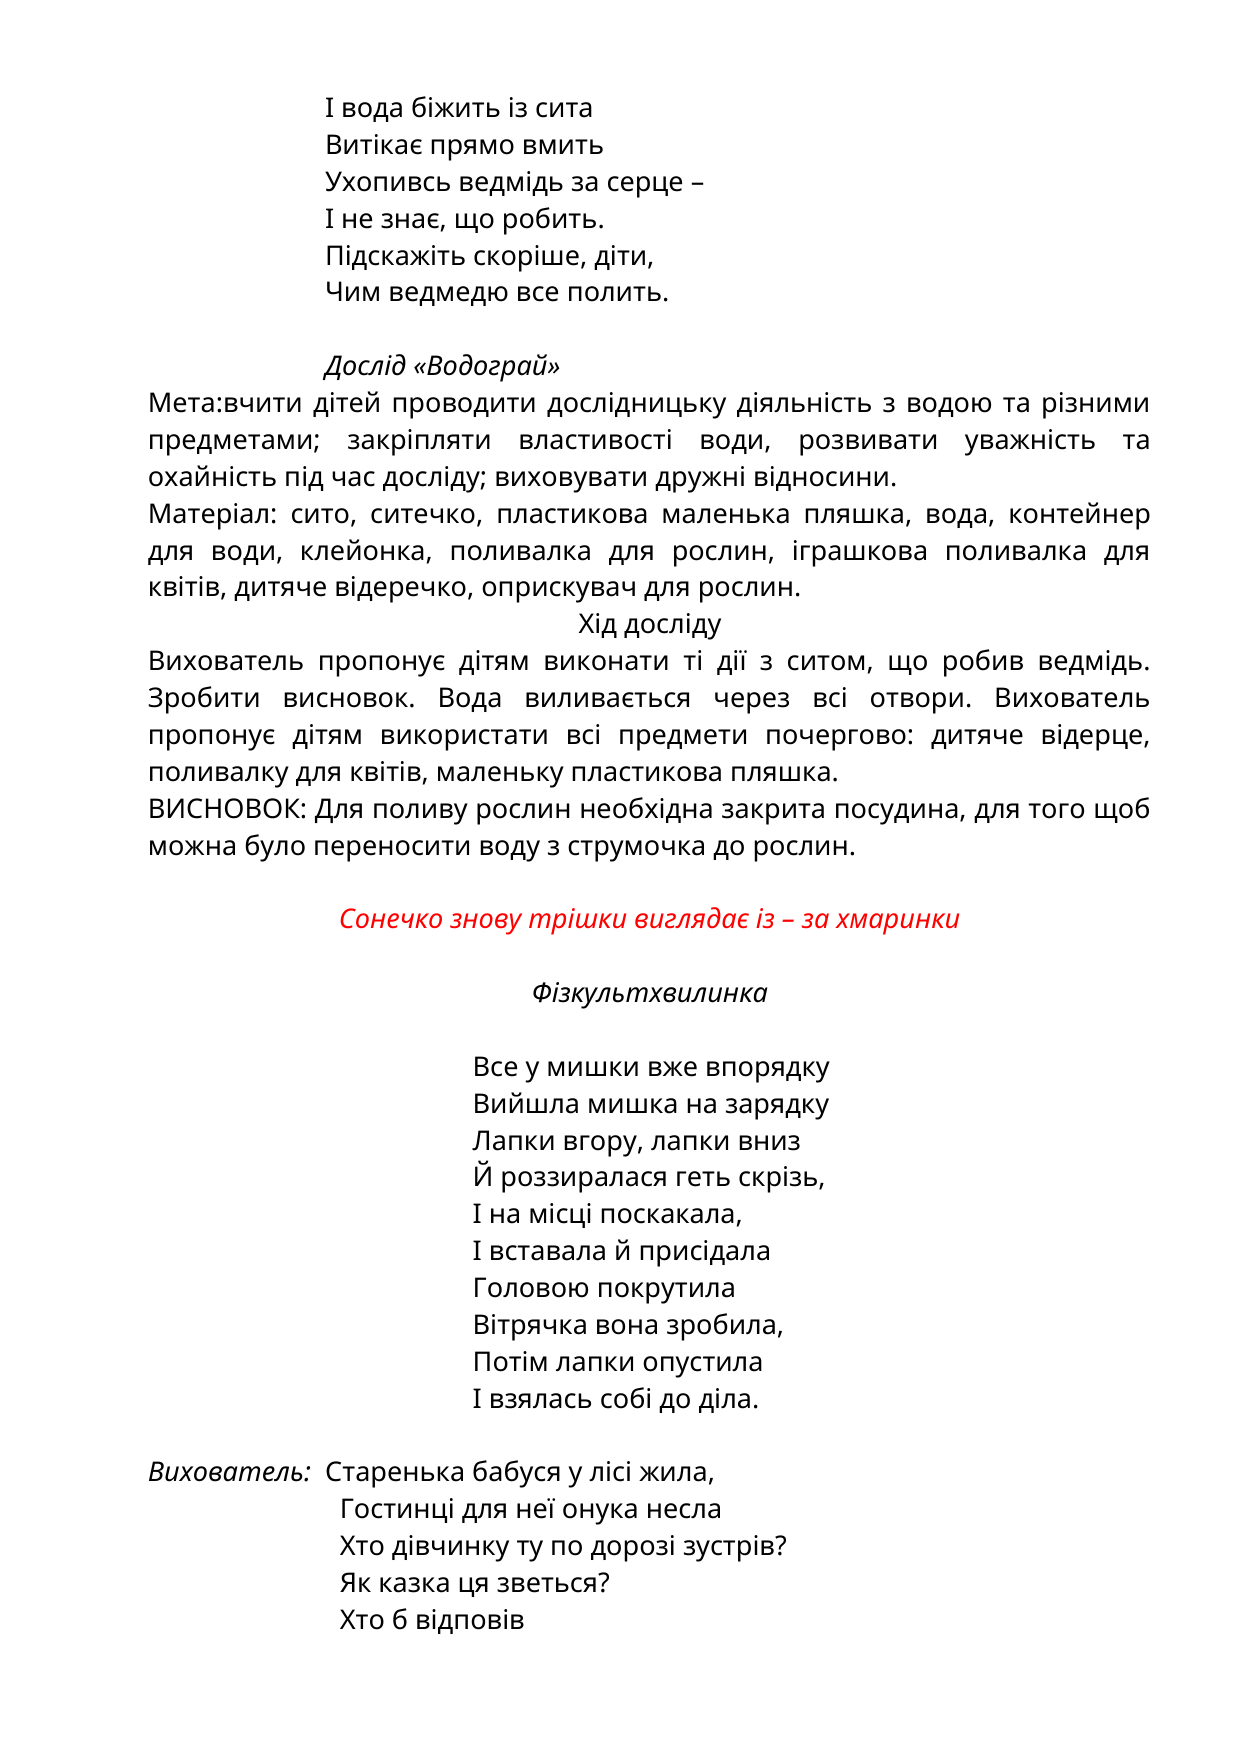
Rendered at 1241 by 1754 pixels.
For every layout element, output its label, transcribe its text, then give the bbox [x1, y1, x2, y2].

text Потім лапки опустила [472, 1342, 1152, 1379]
text Витікає прямо вмить [325, 125, 1152, 162]
text Все у мишки вже впорядку [472, 1047, 1152, 1084]
text ВИСНОВОК: Для поливу рослин необхідна закрита посудина, для того щоб можна було переносити воду з струмочка до рослин. [148, 789, 1152, 863]
text Вихователь пропонує дітям виконати ті дії з ситом, що робив ведмідь. Зробити висновок. Вода виливається через всі отвори. Вихователь пропонує дітям використати всі предмети почергово: дитяче відерце, поливалку для квітів, маленьку пластикова пляшка. [148, 642, 1152, 789]
text Вихователь: Старенька бабуся у лісі жила, [148, 1453, 1152, 1490]
text Лапки вгору, лапки вниз [472, 1121, 1152, 1158]
text І вставала й присідала [472, 1232, 1152, 1268]
text Гостинці для неї онука несла [339, 1490, 1152, 1527]
text І вода біжить із сита [325, 88, 1152, 125]
text Вийшла мишка на зарядку [472, 1084, 1152, 1121]
text І на місці поскакала, [472, 1195, 1152, 1232]
text Хід досліду [148, 605, 1152, 642]
text Як казка ця зветься? [339, 1563, 1152, 1600]
text Головою покрутила [472, 1268, 1152, 1305]
text Підскажіть скоріше, діти, [325, 236, 1152, 273]
text Й роззиралася геть скрізь, [472, 1158, 1152, 1195]
text Вітрячка вона зробила, [472, 1305, 1152, 1342]
text Хто дівчинку ту по дорозі зустрів? [339, 1527, 1152, 1563]
text Матеріал: сито, ситечко, пластикова маленька пляшка, вода, контейнер для води, клейонка, поливалка для рослин, іграшкова поливалка для квітів, дитяче відеречко, оприскувач для рослин. [148, 494, 1152, 605]
text Дослід «Водограй» [325, 347, 1152, 383]
text Фізкультхвилинка [148, 973, 1152, 1010]
text Ухопивсь ведмідь за серце – [325, 162, 1152, 199]
text І не знає, що робить. [325, 199, 1152, 236]
text Хто б відповів [339, 1600, 1152, 1637]
text Чим ведмедю все полить. [325, 273, 1152, 310]
text Сонечко знову трішки виглядає із – за хмаринки [148, 900, 1152, 937]
text І взялась собі до діла. [472, 1379, 1152, 1416]
text Мета:вчити дітей проводити дослідницьку діяльність з водою та різними предметами; закріпляти властивості води, розвивати уважність та охайність під час досліду; виховувати дружні відносини. [148, 383, 1152, 494]
